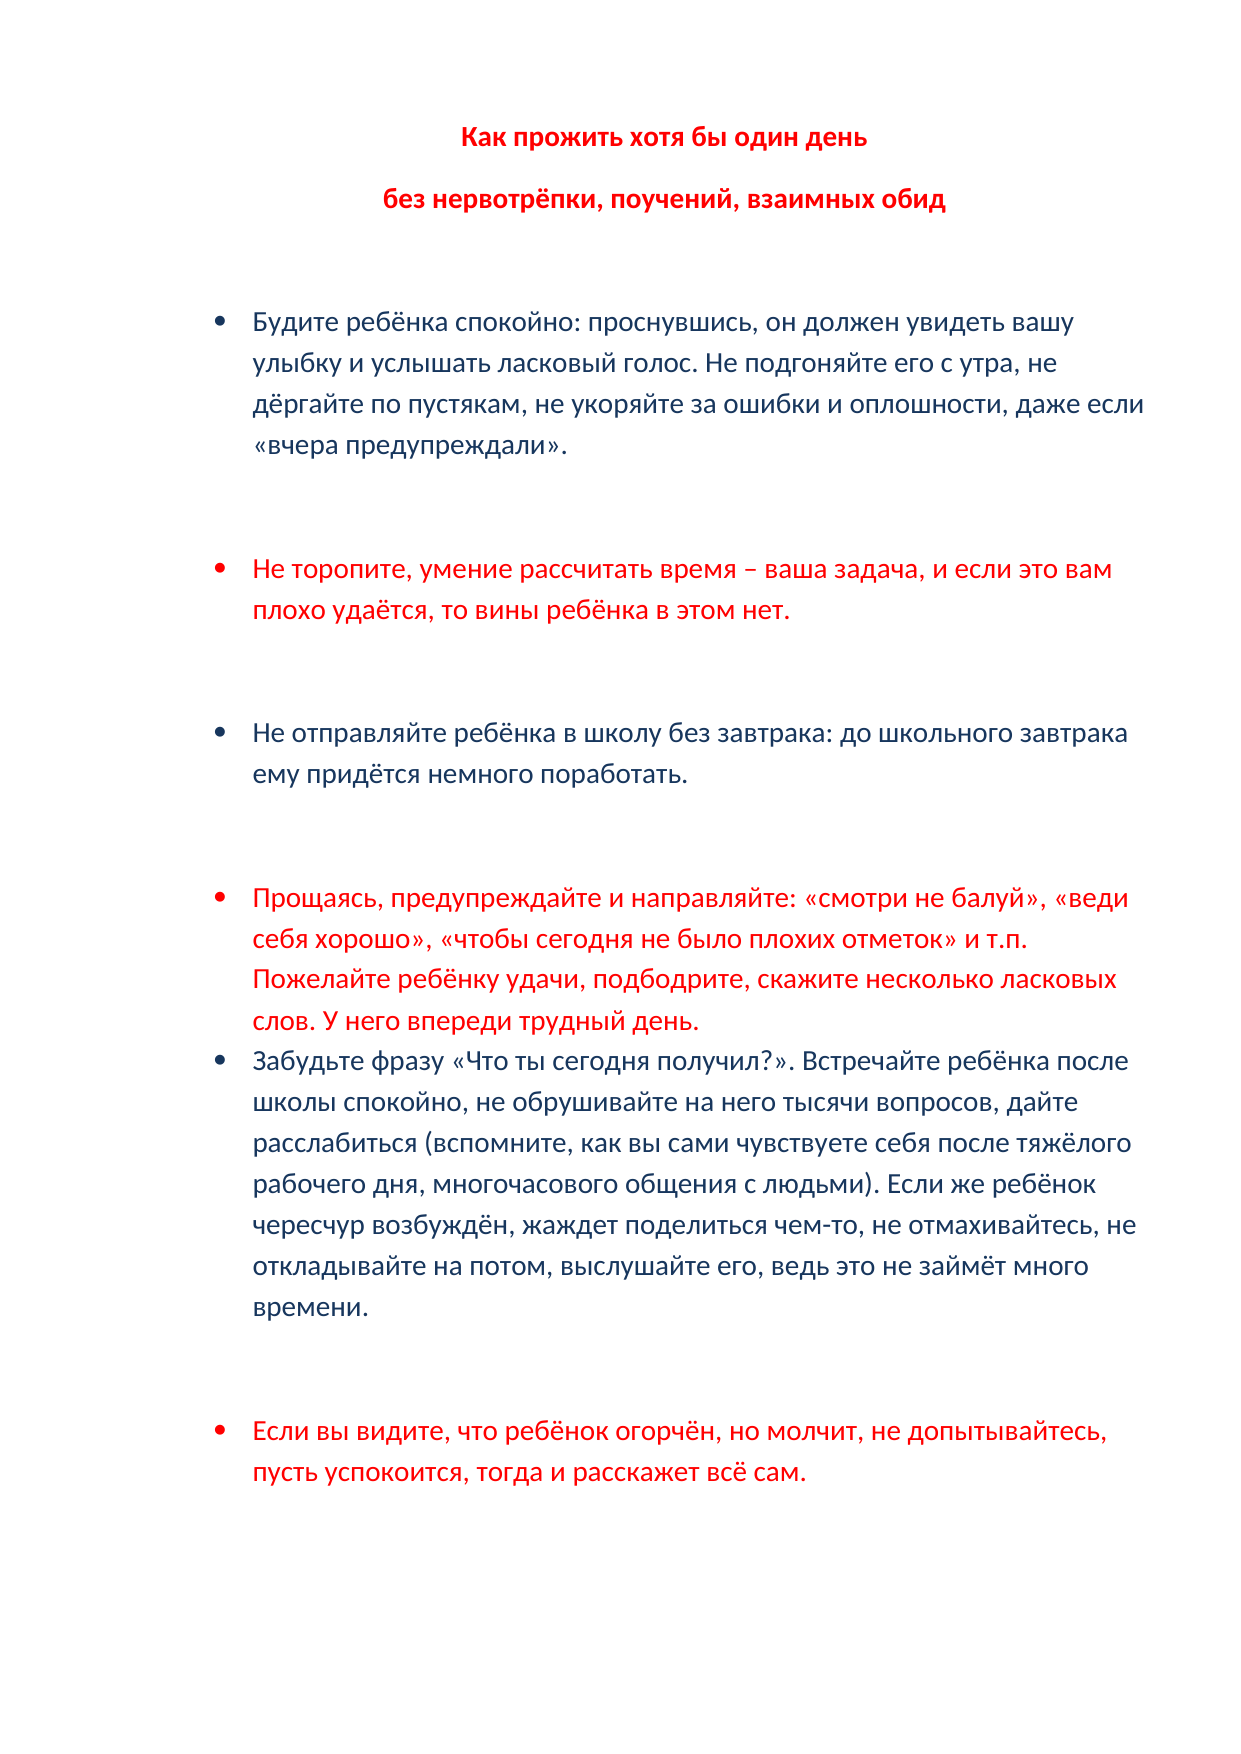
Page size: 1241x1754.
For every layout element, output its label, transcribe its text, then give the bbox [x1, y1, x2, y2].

list Забудьте фразу «Что ты сегодня получил?». Встречайте ребёнка после школы спокойно, не обрушивайте на него тысячи вопросов, дайте расслабиться (вспомните, как вы сами чувствуете себя после тяжёлого рабочего дня, многочасового общения с людьми). Если же ребёнок чересчур возбуждён, жаждет поделиться чем-то, не отмахивайтесь, не откладывайте на потом, выслушайте его, ведь это не займёт много времени. [215, 1042, 1152, 1324]
list Прощаясь, предупреждайте и направляйте: «смотри не балуй», «веди себя хорошо», «чтобы сегодня не было плохих отметок» и т.п. Пожелайте ребёнку удачи, подбодрите, скажите несколько ласковых слов. У него впереди трудный день. [215, 879, 1152, 1037]
list Если вы видите, что ребёнок огорчён, но молчит, не допытывайтесь, пусть успокоится, тогда и расскажет всё сам. [215, 1412, 1152, 1488]
text без нервотрёпки, поучений, взаимных обид [177, 180, 1152, 216]
list Не торопите, умение рассчитать время – ваша задача, и если это вам плохо удаётся, то вины ребёнка в этом нет. [215, 550, 1152, 626]
list Будите ребёнка спокойно: проснувшись, он должен увидеть вашу улыбку и услышать ласковый голос. Не подгоняйте его с утра, не дёргайте по пустякам, не укоряйте за ошибки и оплошности, даже если «вчера предупреждали». [215, 303, 1152, 462]
text Как прожить хотя бы один день [177, 118, 1152, 154]
list Не отправляйте ребёнка в школу без завтрака: до школьного завтрака ему придётся немного поработать. [215, 714, 1152, 791]
